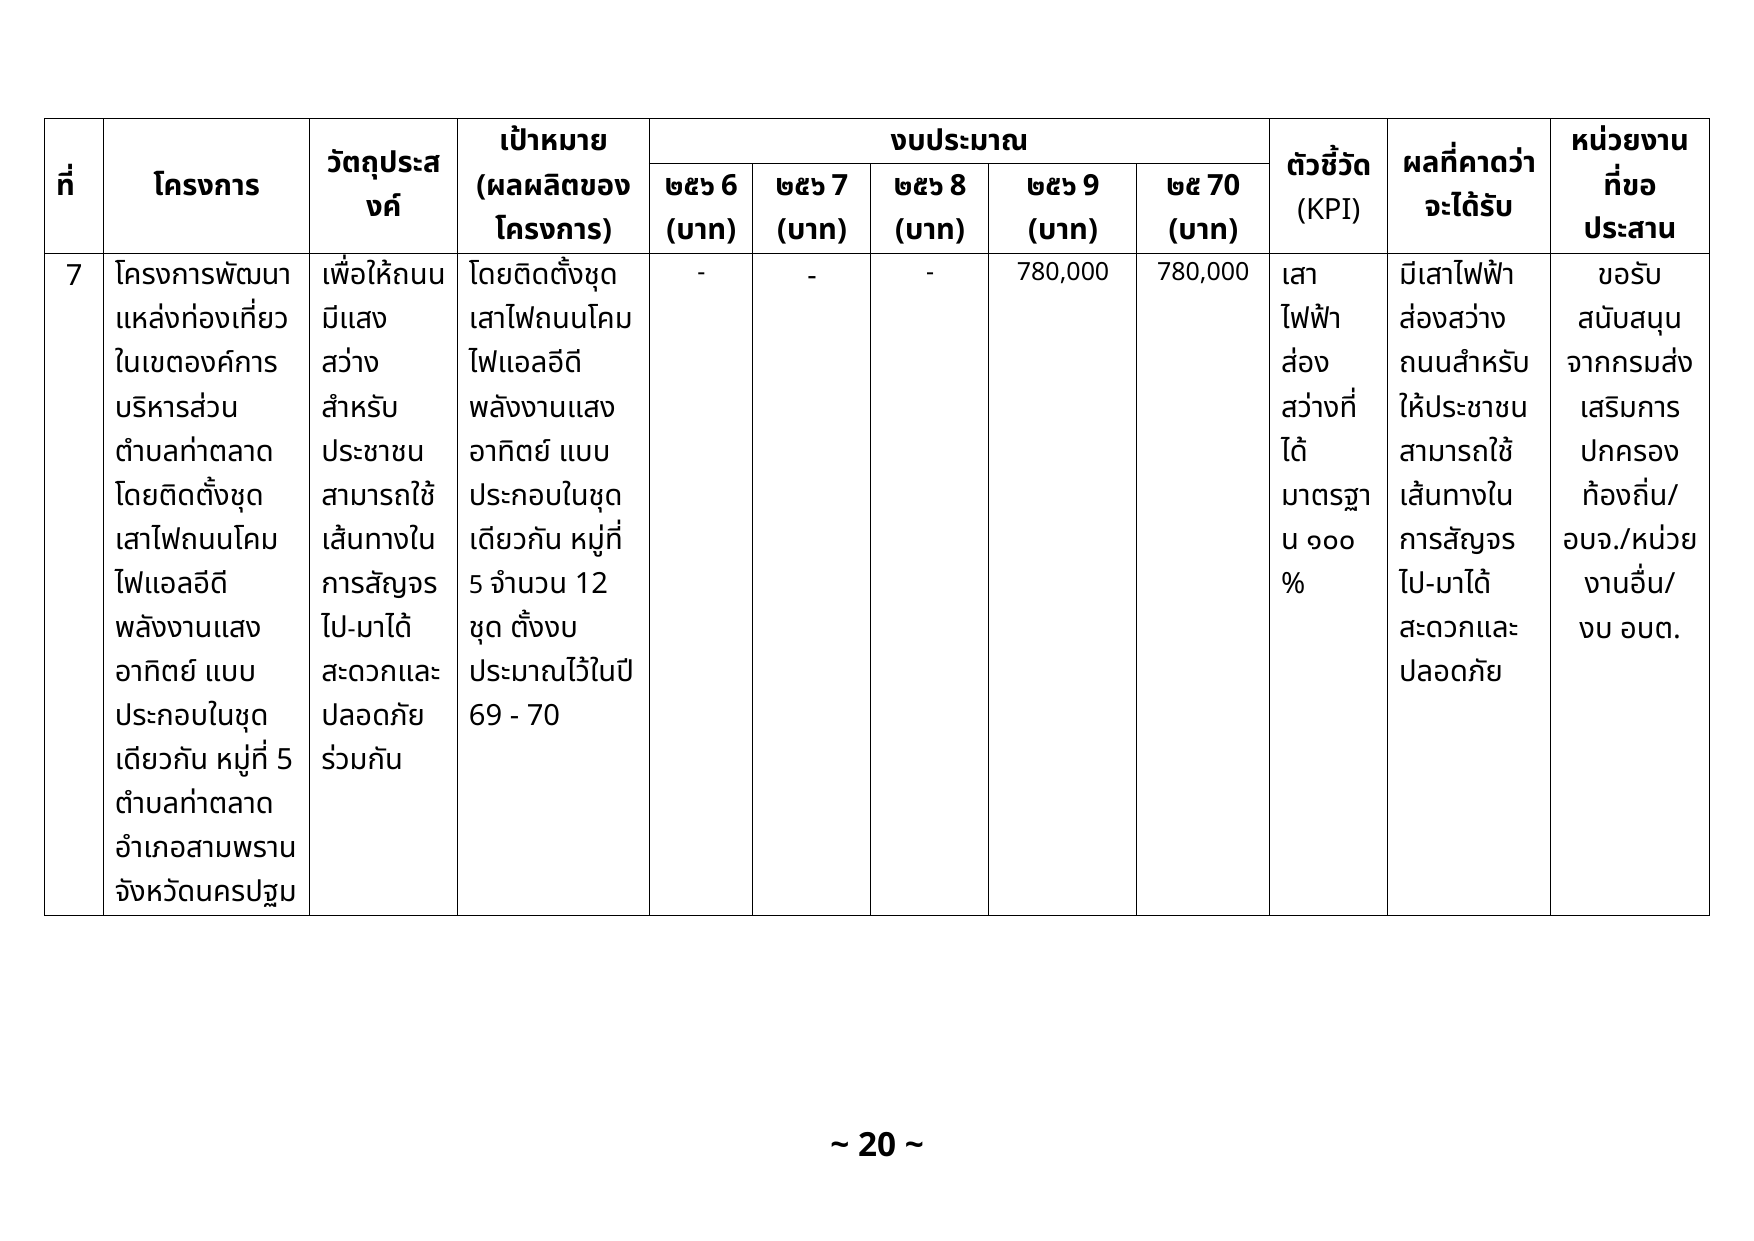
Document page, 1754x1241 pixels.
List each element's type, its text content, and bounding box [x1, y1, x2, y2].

table_header โครงการ [104, 119, 309, 253]
table_cell 780,000 [989, 254, 1136, 915]
table_cell 780,000 [1137, 254, 1269, 915]
table_cell เพื่อให้ถนนมีแสงสว่างสำหรับประชาชนสามารถใช้เส้นทางในการสัญจรไป-มาได้สะดวกและปลอดภัยร่วมกัน [310, 254, 457, 915]
table_cell ขอรับสนับสนุนจากกรมส่งเสริมการปกครองท้องถิ่น/อบจ./หน่วยงานอื่น/ งบ อบต. [1551, 254, 1709, 915]
table_header วัตถุประสงค์ [310, 119, 457, 253]
table_header งบประมาณ [650, 119, 1269, 163]
table_header ที่ [45, 119, 103, 253]
table_cell 7 [45, 254, 103, 915]
table_cell โครงการพัฒนาแหล่งท่องเที่ยวในเขตองค์การบริหารส่วนตำบลท่าตลาด โดยติดตั้งชุดเสาไฟถนนโคมไฟแอลอีดีพลังงานแสงอาทิตย์ แบบประกอบในชุดเดียวกัน หมู่ที่ 5 ตำบลท่าตลาด อำเภอสามพราน จังหวัดนครปฐม [104, 254, 309, 915]
table_header ตัวชี้วัด (KPI) [1270, 119, 1387, 253]
table_cell - [753, 254, 870, 915]
table_cell - [871, 254, 988, 915]
table_cell ๒๕๖9 (บาท) [989, 164, 1136, 253]
table_cell ๒๕๖6 (บาท) [650, 164, 752, 253]
table_header ผลที่คาดว่า จะได้รับ [1388, 119, 1550, 253]
table_cell เสาไฟฟ้าส่องสว่างที่ได้มาตรฐาน ๑๐๐ % [1270, 254, 1387, 915]
table_cell ๒๕70 (บาท) [1137, 164, 1269, 253]
table_cell ๒๕๖8 (บาท) [871, 164, 988, 253]
table_cell มีเสาไฟฟ้าส่องสว่างถนนสำหรับให้ประชาชนสามารถใช้เส้นทางในการสัญจรไป-มาได้สะดวกและปลอดภัย [1388, 254, 1550, 915]
table_header หน่วยงานที่ขอประสาน [1551, 119, 1709, 253]
table_cell ๒๕๖7 (บาท) [753, 164, 870, 253]
table_cell โดยติดตั้งชุดเสาไฟถนนโคมไฟแอลอีดีพลังงานแสงอาทิตย์ แบบประกอบในชุดเดียวกัน หมู่ที่ 5 จำนวน 12 ชุด ตั้งงบประมาณไว้ในปี 69 - 70 [458, 254, 649, 915]
table_header เป้าหมาย (ผลผลิตของโครงการ) [458, 119, 649, 253]
table_cell - [650, 254, 752, 915]
